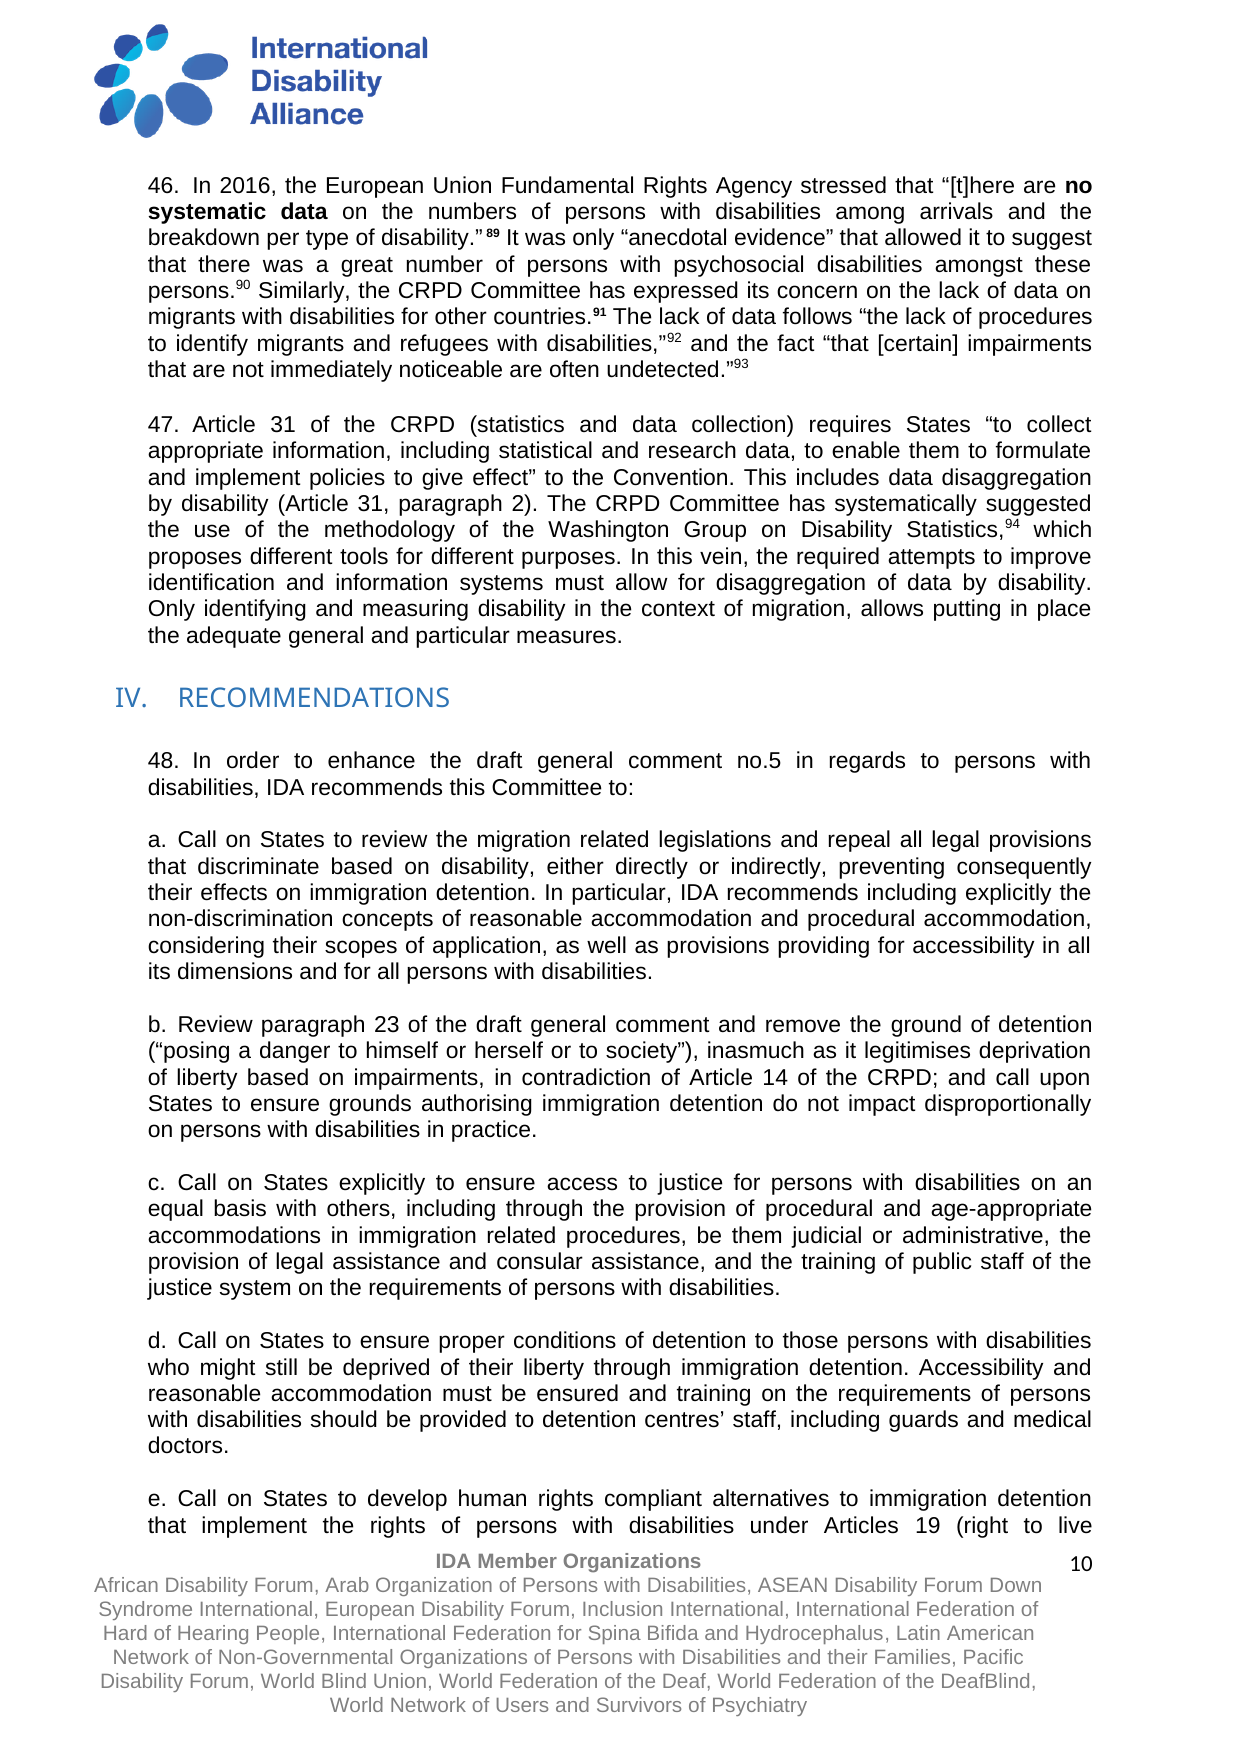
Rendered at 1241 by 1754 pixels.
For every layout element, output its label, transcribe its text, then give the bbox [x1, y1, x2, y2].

list Review paragraph 23 of the draft general comment and remove the ground of detention (“posing a danger to himself or herself or to society”), inasmuch as it legitimises deprivation of liberty based on impairments, in contradiction of Article 14 of the CRPD; and call upon States to ensure grounds authorising immigration detention do not impact disproportionally on persons with disabilities in practice. [148, 1011, 1092, 1143]
list Call on States to review the migration related legislations and repeal all legal provisions that discriminate based on disability, either directly or indirectly, preventing consequently their effects on immigration detention. In particular, IDA recommends including explicitly the non-discrimination concepts of reasonable accommodation and procedural accommodation, considering their scopes of application, as well as provisions providing for accessibility in all its dimensions and for all persons with disabilities. [148, 826, 1092, 984]
list In order to enhance the draft general comment no.5 in regards to persons with disabilities, IDA recommends this Committee to: [148, 747, 1092, 800]
picture [89, 16, 436, 146]
list Call on States explicitly to ensure access to justice for persons with disabilities on an equal basis with others, including through the provision of procedural and age-appropriate accommodations in immigration related procedures, be them judicial or administrative, the provision of legal assistance and consular assistance, and the training of public staff of the justice system on the requirements of persons with disabilities. [148, 1169, 1092, 1301]
list Article 31 of the CRPD (statistics and data collection) requires States “to collect appropriate information, including statistical and research data, to enable them to formulate and implement policies to give effect” to the Convention. This includes data disaggregation by disability (Article 31, paragraph 2). The CRPD Committee has systematically suggested the use of the methodology of the Washington Group on Disability Statistics, which proposes different tools for different purposes. In this vein, the required attempts to improve identification and information systems must allow for disaggregation of data by disability. Only identifying and measuring disability in the context of migration, allows putting in place the adequate general and particular measures. [148, 411, 1092, 648]
list Call on States to ensure proper conditions of detention to those persons with disabilities who might still be deprived of their liberty through immigration detention. Accessibility and reasonable accommodation must be ensured and training on the requirements of persons with disabilities should be provided to detention centres’ staff, including guards and medical doctors. [148, 1327, 1092, 1459]
list In 2016, the European Union Fundamental Rights Agency stressed that “[t]here are no systematic data on the numbers of persons with disabilities among arrivals and the breakdown per type of disability.” It was only “anecdotal evidence” that allowed it to suggest that there was a great number of persons with psychosocial disabilities amongst these persons. Similarly, the CRPD Committee has expressed its concern on the lack of data on migrants with disabilities for other countries. The lack of data follows “the lack of procedures to identify migrants and refugees with disabilities,” and the fact “that [certain] impairments that are not immediately noticeable are often undetected.” [148, 172, 1092, 382]
subtitle RECOMMENDATIONS [148, 678, 1092, 715]
